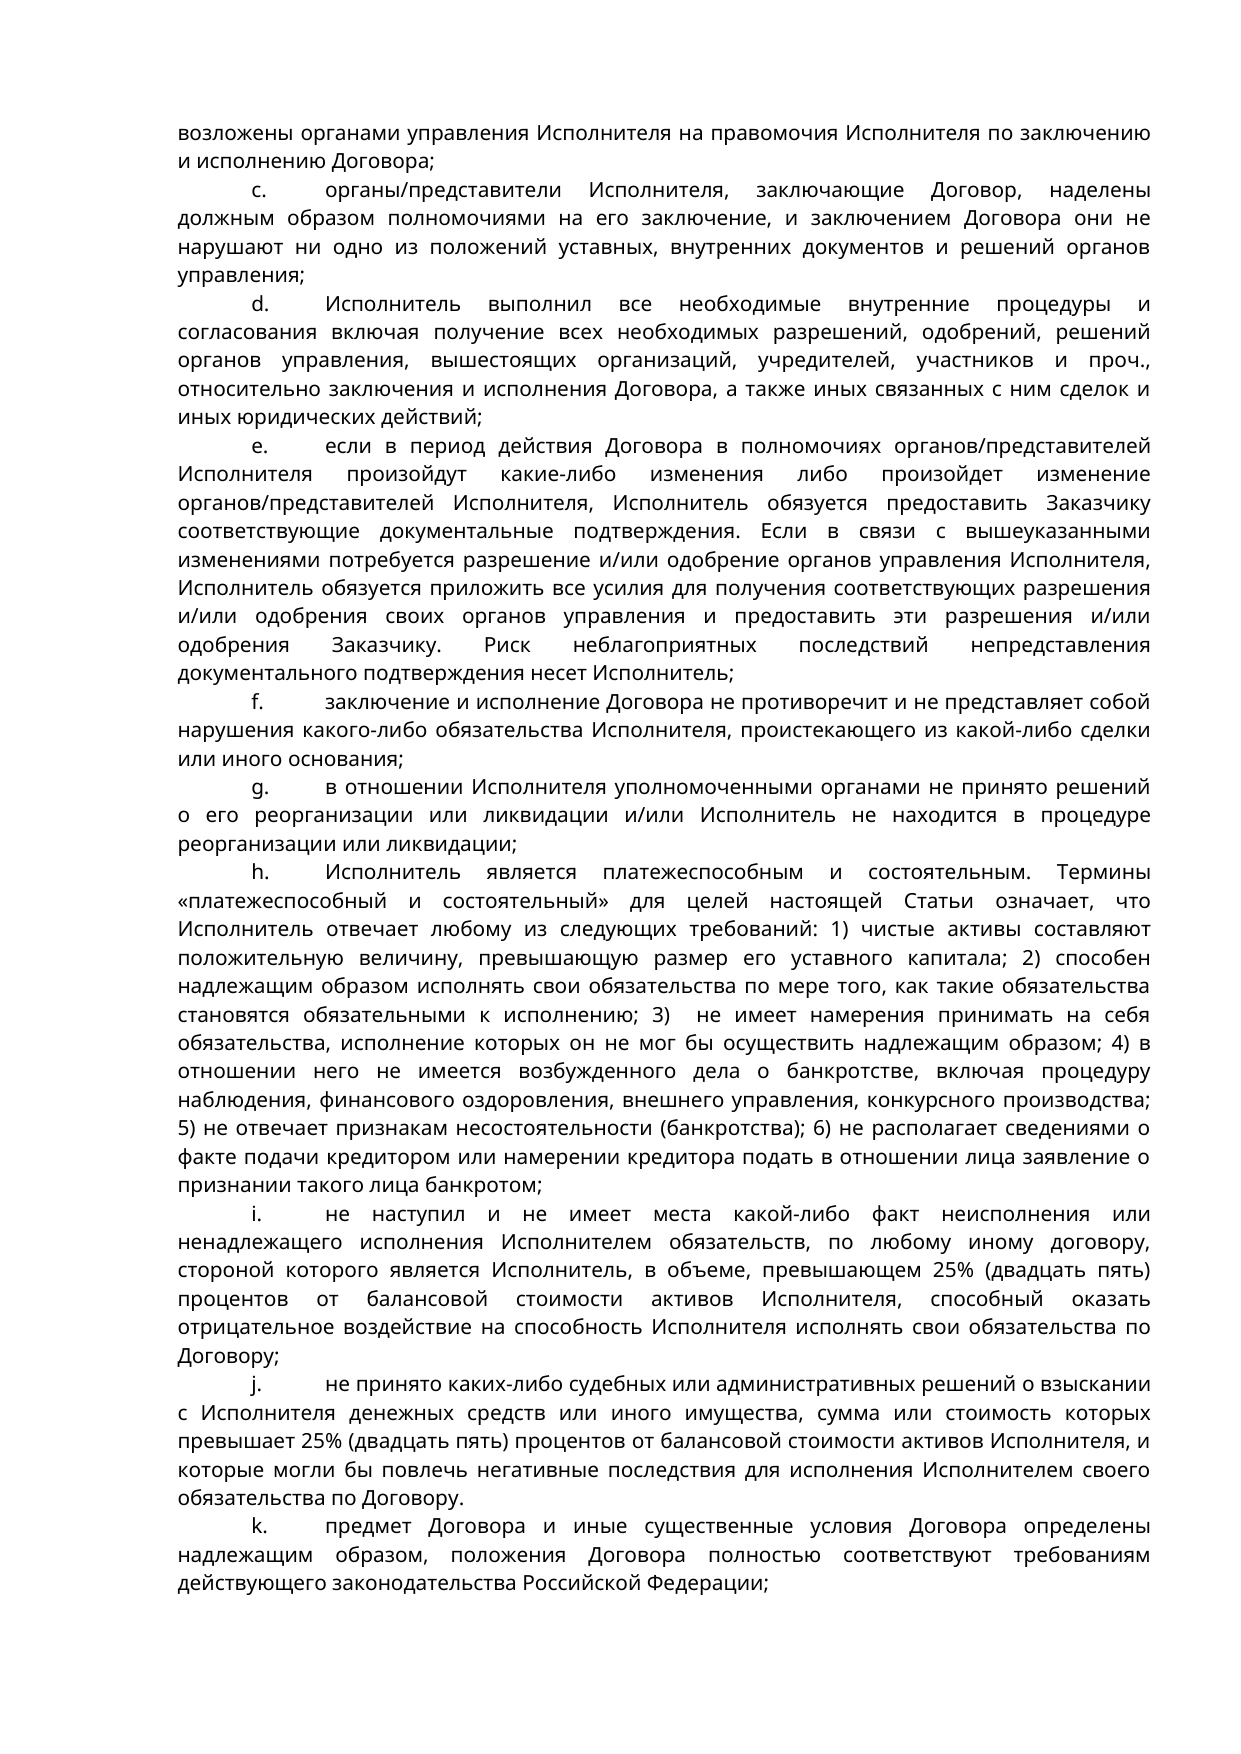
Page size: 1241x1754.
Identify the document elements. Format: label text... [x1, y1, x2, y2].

list если в период действия Договора в полномочиях органов/представителей Исполнителя произойдут какие-либо изменения либо произойдет изменение органов/представителей Исполнителя, Исполнитель обязуется предоставить Заказчику соответствующие документальные подтверждения. Если в связи с вышеуказанными изменениями потребуется разрешение и/или одобрение органов управления Исполнителя, Исполнитель обязуется приложить все усилия для получения соответствующих разрешения и/или одобрения своих органов управления и предоставить эти разрешения и/или одобрения Заказчику. Риск неблагоприятных последствий непредставления документального подтверждения несет Исполнитель; [177, 431, 1152, 687]
list Исполнитель является платежеспособным и состоятельным. Термины «платежеспособный и состоятельный» для целей настоящей Статьи означает, что Исполнитель отвечает любому из следующих требований: 1) чистые активы составляют положительную величину, превышающую размер его уставного капитала; 2) способен надлежащим образом исполнять свои обязательства по мере того, как такие обязательства становятся обязательными к исполнению; 3) не имеет намерения принимать на себя обязательства, исполнение которых он не мог бы осуществить надлежащим образом; 4) в отношении него не имеется возбужденного дела о банкротстве, включая процедуру наблюдения, финансового оздоровления, внешнего управления, конкурсного производства; 5) не отвечает признакам несостоятельности (банкротства); 6) не располагает сведениями о факте подачи кредитором или намерении кредитора подать в отношении лица заявление о признании такого лица банкротом; [177, 857, 1152, 1199]
list в отношении Исполнителя уполномоченными органами не принято решений о его реорганизации или ликвидации и/или Исполнитель не находится в процедуре реорганизации или ликвидации; [177, 772, 1152, 857]
list Исполнитель выполнил все необходимые внутренние процедуры и согласования включая получение всех необходимых разрешений, одобрений, решений органов управления, вышестоящих организаций, учредителей, участников и проч., относительно заключения и исполнения Договора, а также иных связанных с ним сделок и иных юридических действий; [177, 289, 1152, 431]
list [177, 118, 1152, 175]
list не принято каких-либо судебных или административных решений о взыскании с Исполнителя денежных средств или иного имущества, сумма или стоимость которых превышает 25% (двадцать пять) процентов от балансовой стоимости активов Исполнителя, и которые могли бы повлечь негативные последствия для исполнения Исполнителем своего обязательства по Договору. [177, 1369, 1152, 1512]
list органы/представители Исполнителя, заключающие Договор, наделены должным образом полномочиями на его заключение, и заключением Договора они не нарушают ни одно из положений уставных, внутренних документов и решений органов управления; [177, 175, 1152, 289]
list не наступил и не имеет места какой-либо факт неисполнения или ненадлежащего исполнения Исполнителем обязательств, по любому иному договору, стороной которого является Исполнитель, в объеме, превышающем 25% (двадцать пять) процентов от балансовой стоимости активов Исполнителя, способный оказать отрицательное воздействие на способность Исполнителя исполнять свои обязательства по Договору; [177, 1199, 1152, 1369]
list предмет Договора и иные существенные условия Договора определены надлежащим образом, положения Договора полностью соответствуют требованиям действующего законодательства Российской Федерации; [177, 1512, 1152, 1597]
list заключение и исполнение Договора не противоречит и не представляет собой нарушения какого-либо обязательства Исполнителя, проистекающего из какой-либо сделки или иного основания; [177, 687, 1152, 772]
